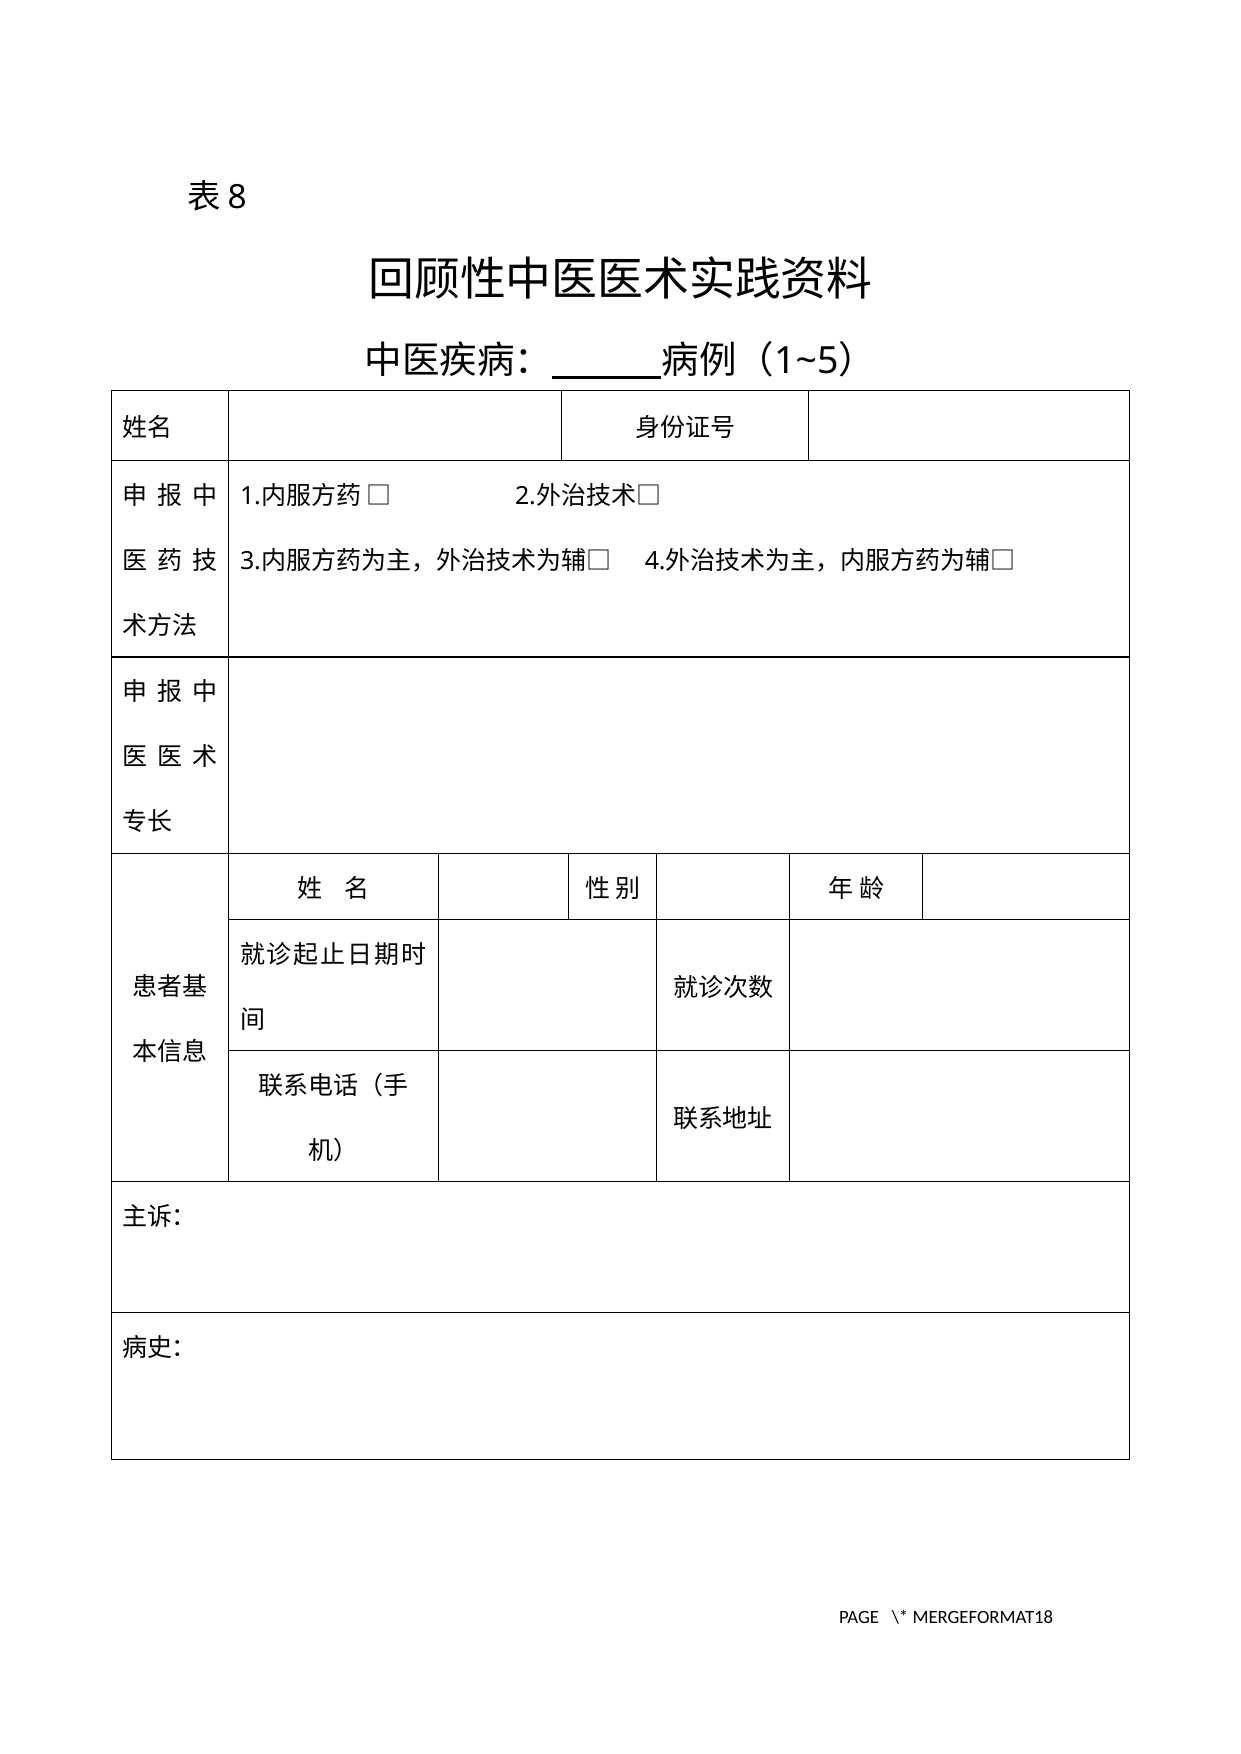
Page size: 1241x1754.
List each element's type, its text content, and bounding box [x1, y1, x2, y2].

table_cell [439, 1051, 656, 1181]
table_cell 主诉： [112, 1182, 1129, 1312]
table_cell 申报中医药技术方法 [112, 461, 228, 656]
table_header [229, 391, 561, 460]
table_cell [229, 658, 1129, 852]
table_cell [439, 920, 656, 1050]
table_cell 申报中医医术专长 [112, 658, 228, 852]
table_cell [657, 854, 789, 919]
table_cell [790, 1051, 1129, 1181]
table_cell [923, 854, 1129, 919]
table_cell [439, 854, 568, 919]
table_cell 患者基本信息 [112, 854, 228, 1181]
text 回顾性中医医术实践资料 [187, 227, 1053, 324]
table_cell 1.内服方药 □ 2.外治技术□ 3.内服方药为主，外治技术为辅□ 4.外治技术为主，内服方药为辅□ [229, 461, 1129, 656]
table_cell 性 别 [569, 854, 656, 919]
table_header [809, 391, 1129, 460]
table_cell 联系电话（手机） [229, 1051, 438, 1181]
table_cell 联系地址 [657, 1051, 789, 1181]
table_header 身份证号 [562, 391, 808, 460]
table_cell 姓 名 [229, 854, 438, 919]
table_cell 病史： [112, 1313, 1129, 1458]
table_cell 就诊起止日期时间 [229, 920, 438, 1050]
table_cell 年 龄 [790, 854, 922, 919]
table_cell [790, 920, 1129, 1050]
table_cell 就诊次数 [657, 920, 789, 1050]
text 中医疾病： 病例（1~5） [187, 324, 1053, 389]
table_header 姓名 [112, 391, 228, 460]
text 表8 [187, 162, 1053, 227]
